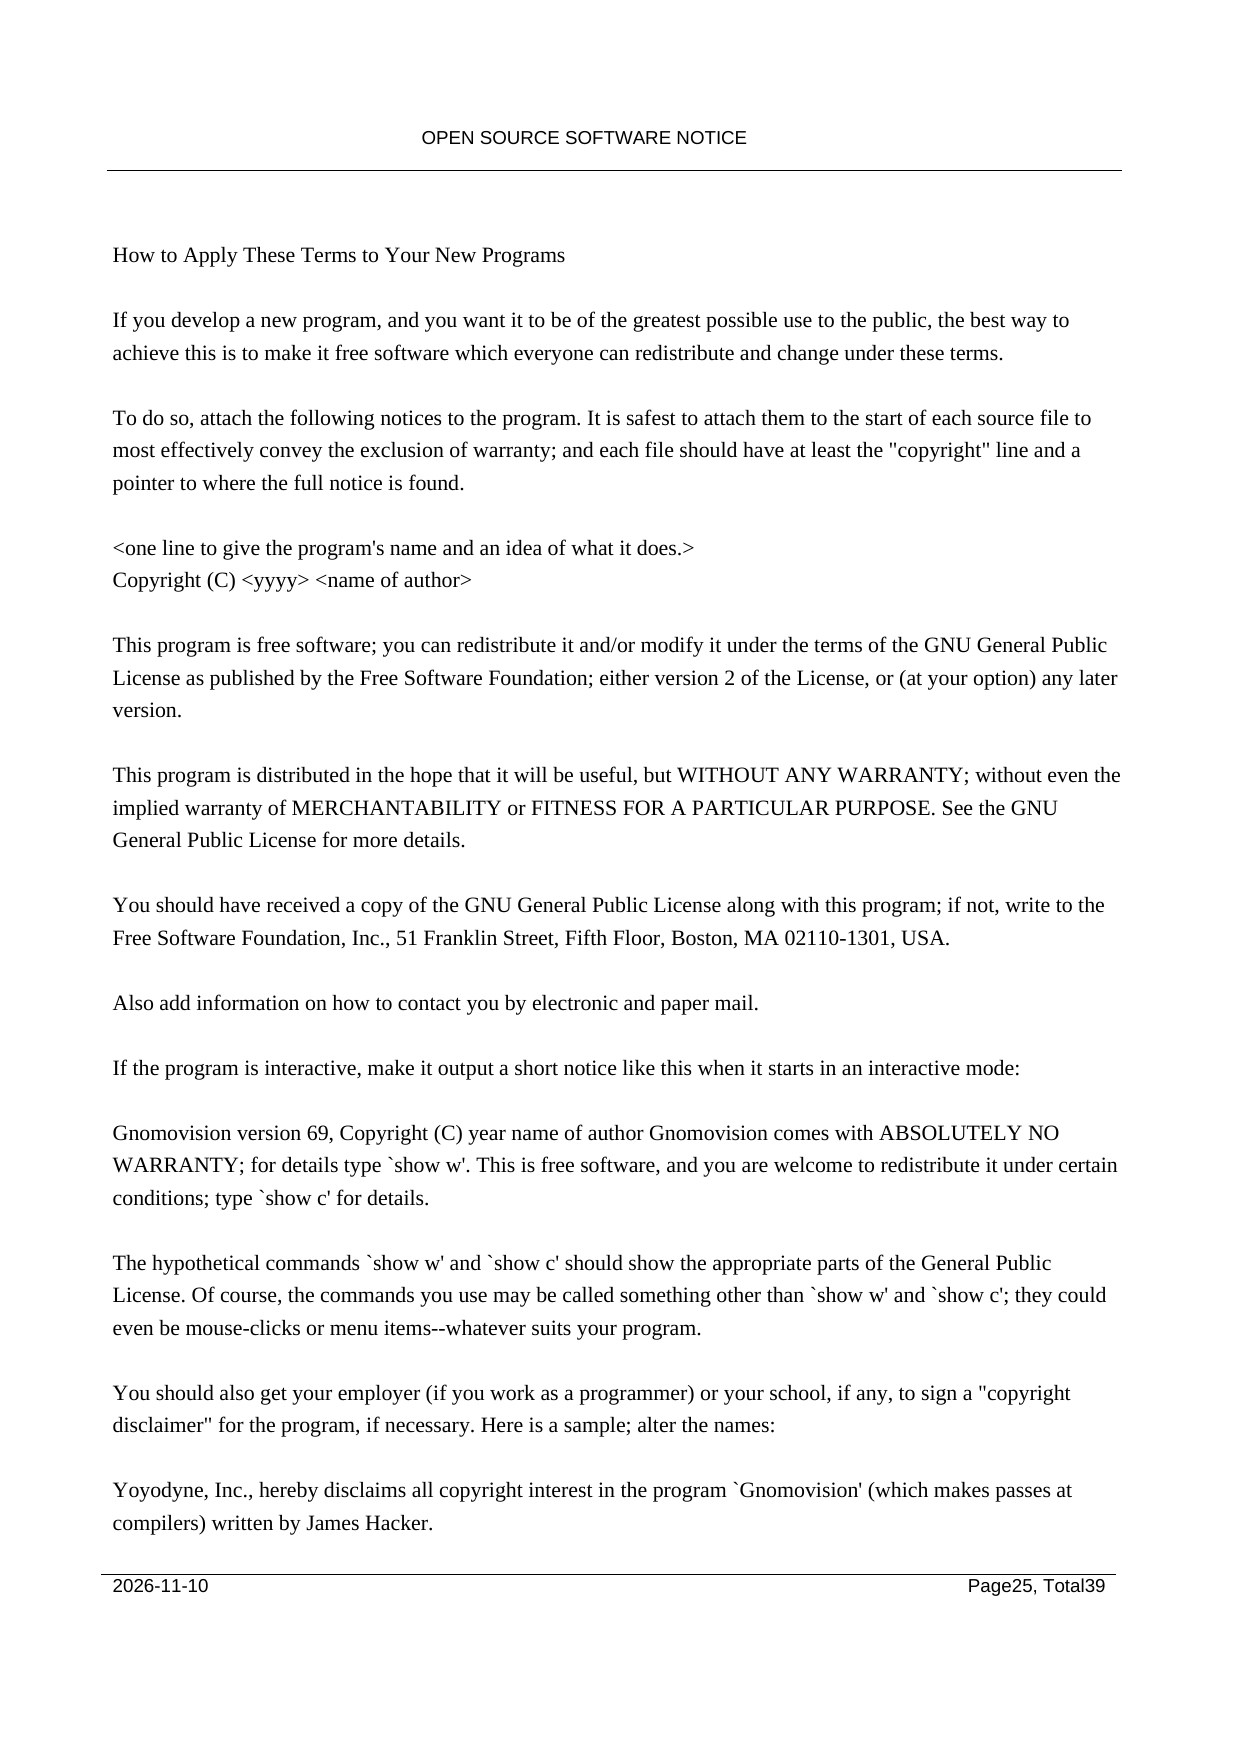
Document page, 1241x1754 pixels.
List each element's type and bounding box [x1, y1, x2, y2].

text [112, 206, 1128, 1539]
